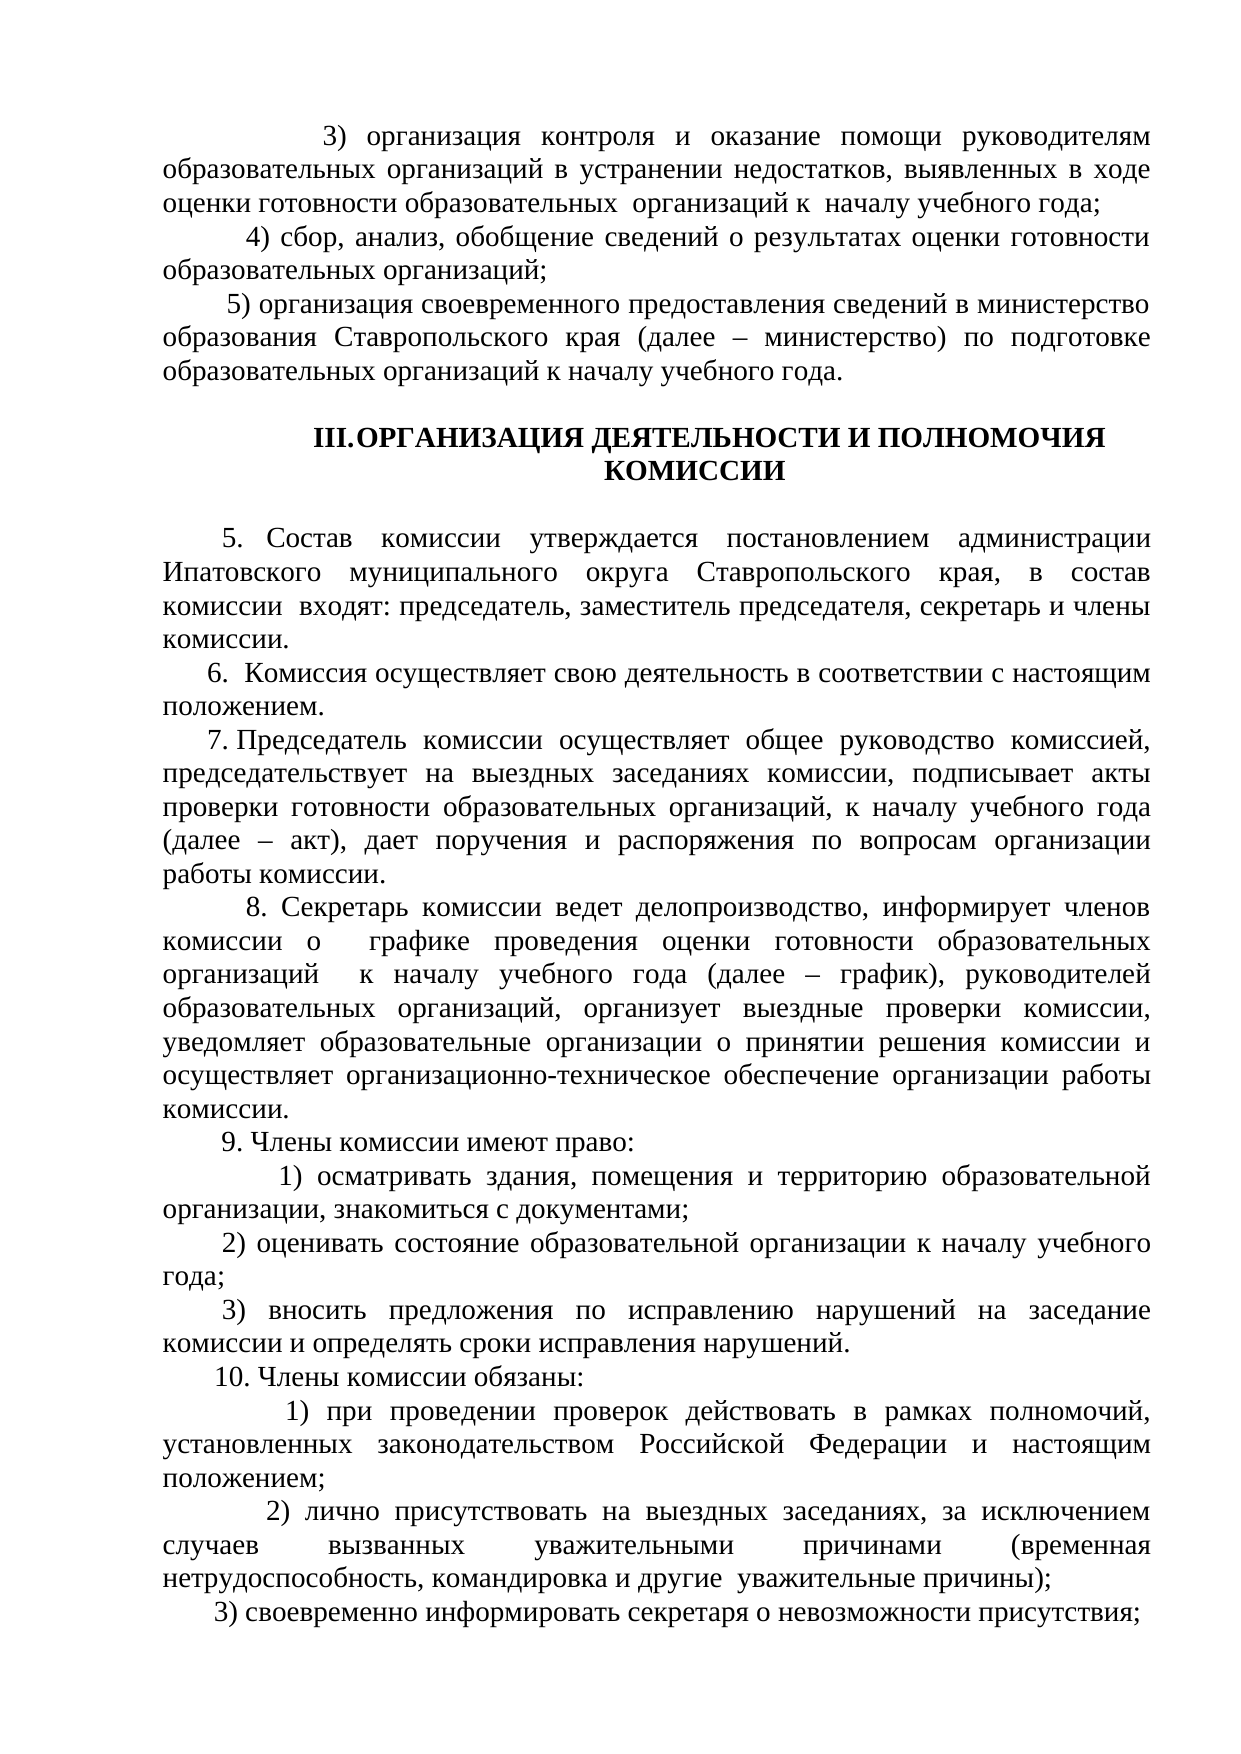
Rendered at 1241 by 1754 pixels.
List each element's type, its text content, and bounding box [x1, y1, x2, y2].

text 3) своевременно информировать секретаря о невозможности присутствия; [162, 1594, 1152, 1627]
text 9. Члены комиссии имеют право: [192, 1124, 1152, 1158]
list Комиссия осуществляет свою деятельность в соответствии с настоящим положением. [162, 655, 1152, 722]
text 2) лично присутствовать на выездных заседаниях, за исключением случаев вызванных уважительными причинами (временная нетрудоспособность, командировка и другие уважительные причины); [162, 1493, 1152, 1594]
list ОРГАНИЗАЦИЯ ДЕЯТЕЛЬНОСТИ И ПОЛНОМОЧИЯ КОМИССИИ [237, 420, 1152, 487]
text 5) организация своевременного предоставления сведений в министерство образования Ставропольского края (далее – министерство) по подготовке образовательных организаций к началу учебного года. [162, 286, 1152, 386]
text 2) оценивать состояние образовательной организации к началу учебного года; [162, 1225, 1152, 1292]
list Председатель комиссии осуществляет общее руководство комиссией, председательствует на выездных заседаниях комиссии, подписывает акты проверки готовности образовательных организаций, к началу учебного года (далее – акт), дает поручения и распоряжения по вопросам организации работы комиссии. [162, 722, 1152, 889]
text 3) вносить предложения по исправлению нарушений на заседание комиссии и определять сроки исправления нарушений. [162, 1292, 1152, 1359]
list Состав комиссии утверждается постановлением администрации Ипатовского муниципального округа Ставропольского края, в состав комиссии входят: председатель, заместитель председателя, секретарь и члены комиссии. [162, 521, 1152, 655]
text 4) сбор, анализ, обобщение сведений о результатах оценки готовности образовательных организаций; [162, 219, 1152, 286]
text 3) организация контроля и оказание помощи руководителям образовательных организаций в устранении недостатков, выявленных в ходе оценки готовности образовательных организаций к началу учебного года; [162, 118, 1152, 219]
text 1) осматривать здания, помещения и территорию образовательной организации, знакомиться с документами; [162, 1158, 1152, 1225]
list 10. Члены комиссии обязаны: [192, 1359, 1152, 1393]
text 1) при проведении проверок действовать в рамках полномочий, установленных законодательством Российской Федерации и настоящим положением; [162, 1393, 1152, 1493]
text 8. Секретарь комиссии ведет делопроизводство, информирует членов комиссии о графике проведения оценки готовности образовательных организаций к началу учебного года (далее – график), руководителей образовательных организаций, организует выездные проверки комиссии, уведомляет образовательные организации о принятии решения комиссии и осуществляет организационно-техническое обеспечение организации работы комиссии. [162, 889, 1152, 1124]
